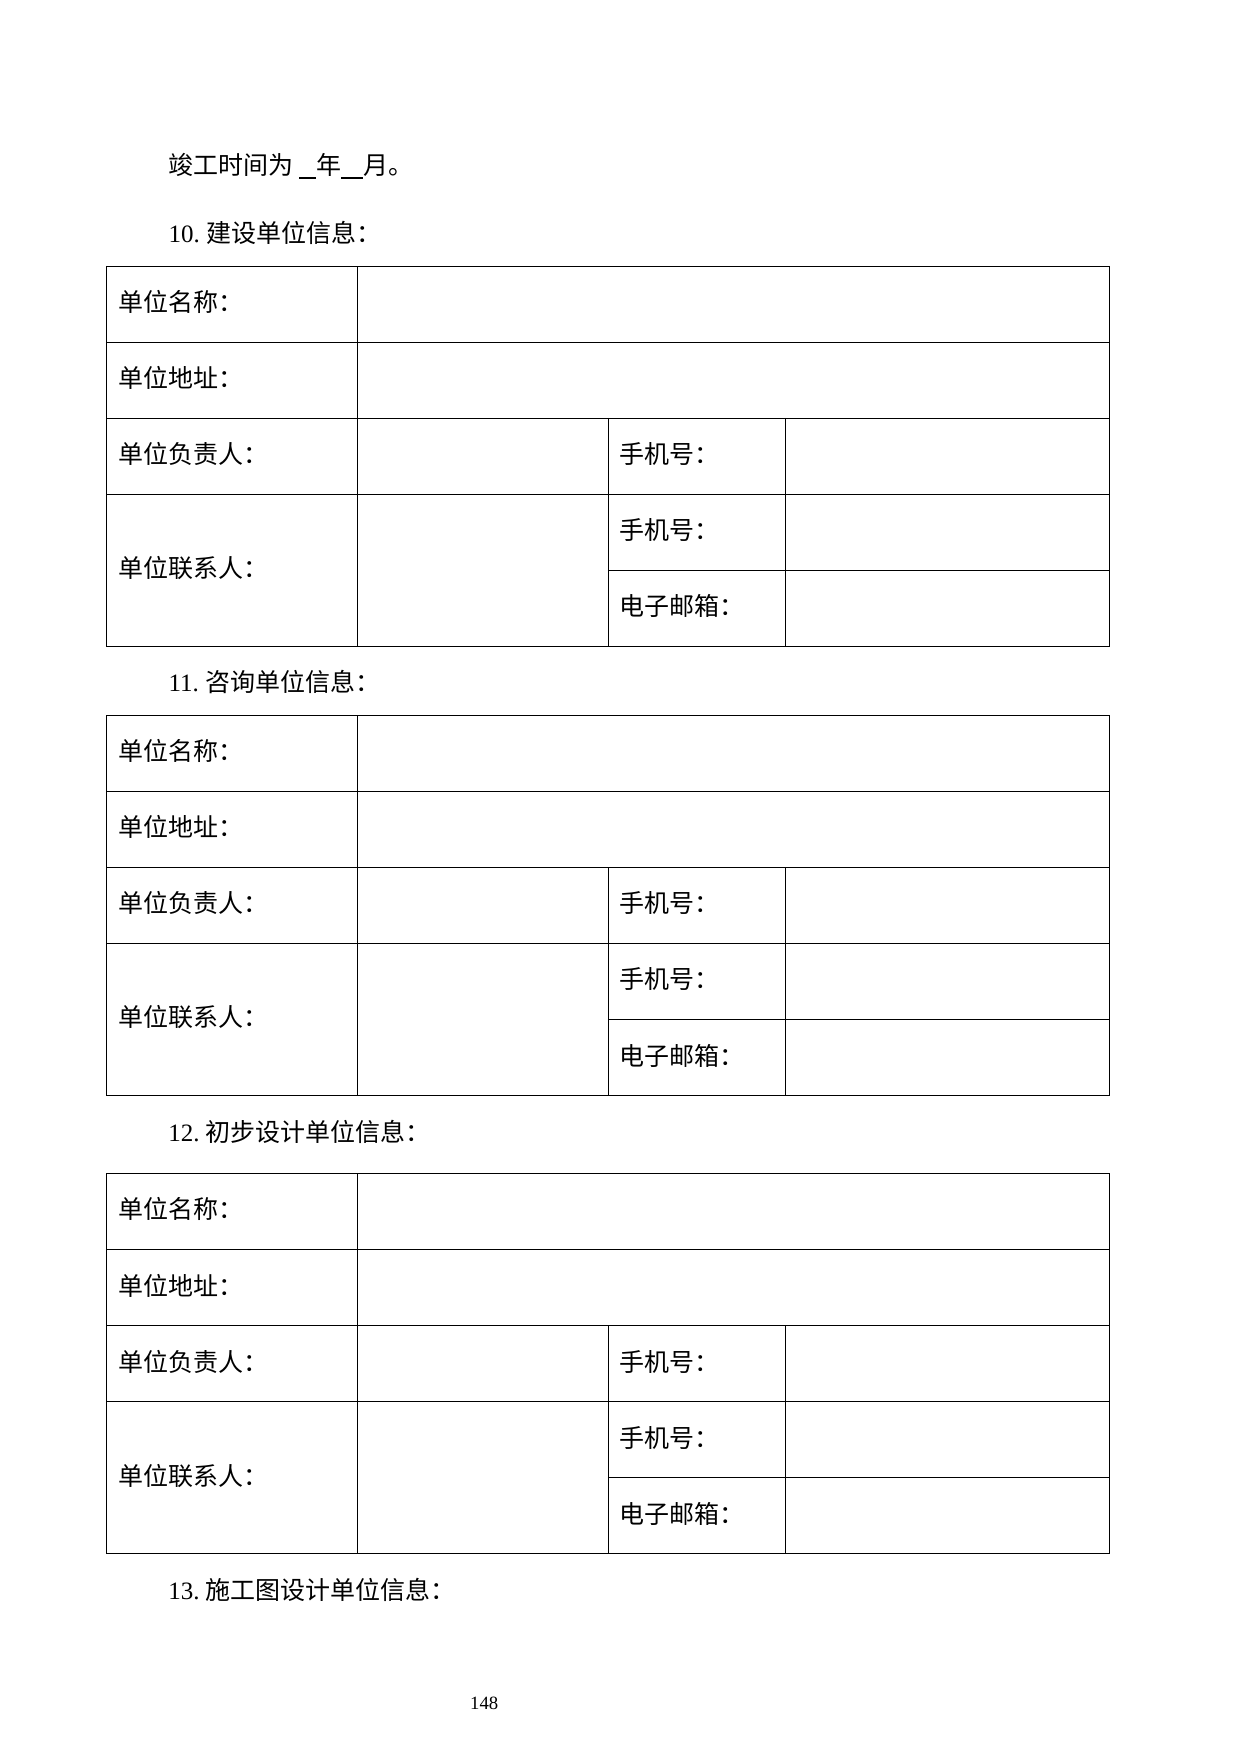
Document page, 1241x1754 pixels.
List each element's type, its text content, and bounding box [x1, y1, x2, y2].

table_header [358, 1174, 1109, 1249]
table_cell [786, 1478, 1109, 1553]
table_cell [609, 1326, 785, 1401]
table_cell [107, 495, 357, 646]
text 13. 施工图设计单位信息： [118, 1554, 1122, 1622]
text 12. 初步设计单位信息： [118, 1096, 1122, 1164]
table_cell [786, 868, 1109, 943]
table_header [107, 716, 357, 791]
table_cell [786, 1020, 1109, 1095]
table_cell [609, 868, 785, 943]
text 11. 咨询单位信息： [118, 647, 1122, 715]
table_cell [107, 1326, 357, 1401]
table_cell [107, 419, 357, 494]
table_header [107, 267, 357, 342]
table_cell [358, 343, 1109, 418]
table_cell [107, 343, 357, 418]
text 竣工时间为 年 月。 [118, 130, 1122, 198]
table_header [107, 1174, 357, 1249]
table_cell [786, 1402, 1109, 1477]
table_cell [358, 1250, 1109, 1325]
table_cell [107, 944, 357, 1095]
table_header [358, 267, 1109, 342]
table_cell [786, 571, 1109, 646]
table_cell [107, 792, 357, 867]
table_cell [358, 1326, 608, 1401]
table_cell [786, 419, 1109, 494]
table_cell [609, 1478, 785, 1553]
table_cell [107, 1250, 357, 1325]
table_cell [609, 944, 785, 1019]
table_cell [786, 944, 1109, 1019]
text 10. 建设单位信息： [118, 198, 1122, 266]
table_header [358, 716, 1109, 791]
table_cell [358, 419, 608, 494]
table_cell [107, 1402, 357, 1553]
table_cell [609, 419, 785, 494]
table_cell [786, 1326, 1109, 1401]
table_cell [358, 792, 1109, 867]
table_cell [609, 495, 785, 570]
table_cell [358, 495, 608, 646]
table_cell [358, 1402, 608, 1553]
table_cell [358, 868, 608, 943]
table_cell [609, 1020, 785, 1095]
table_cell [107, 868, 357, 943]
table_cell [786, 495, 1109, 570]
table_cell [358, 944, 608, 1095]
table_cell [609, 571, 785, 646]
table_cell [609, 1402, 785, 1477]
